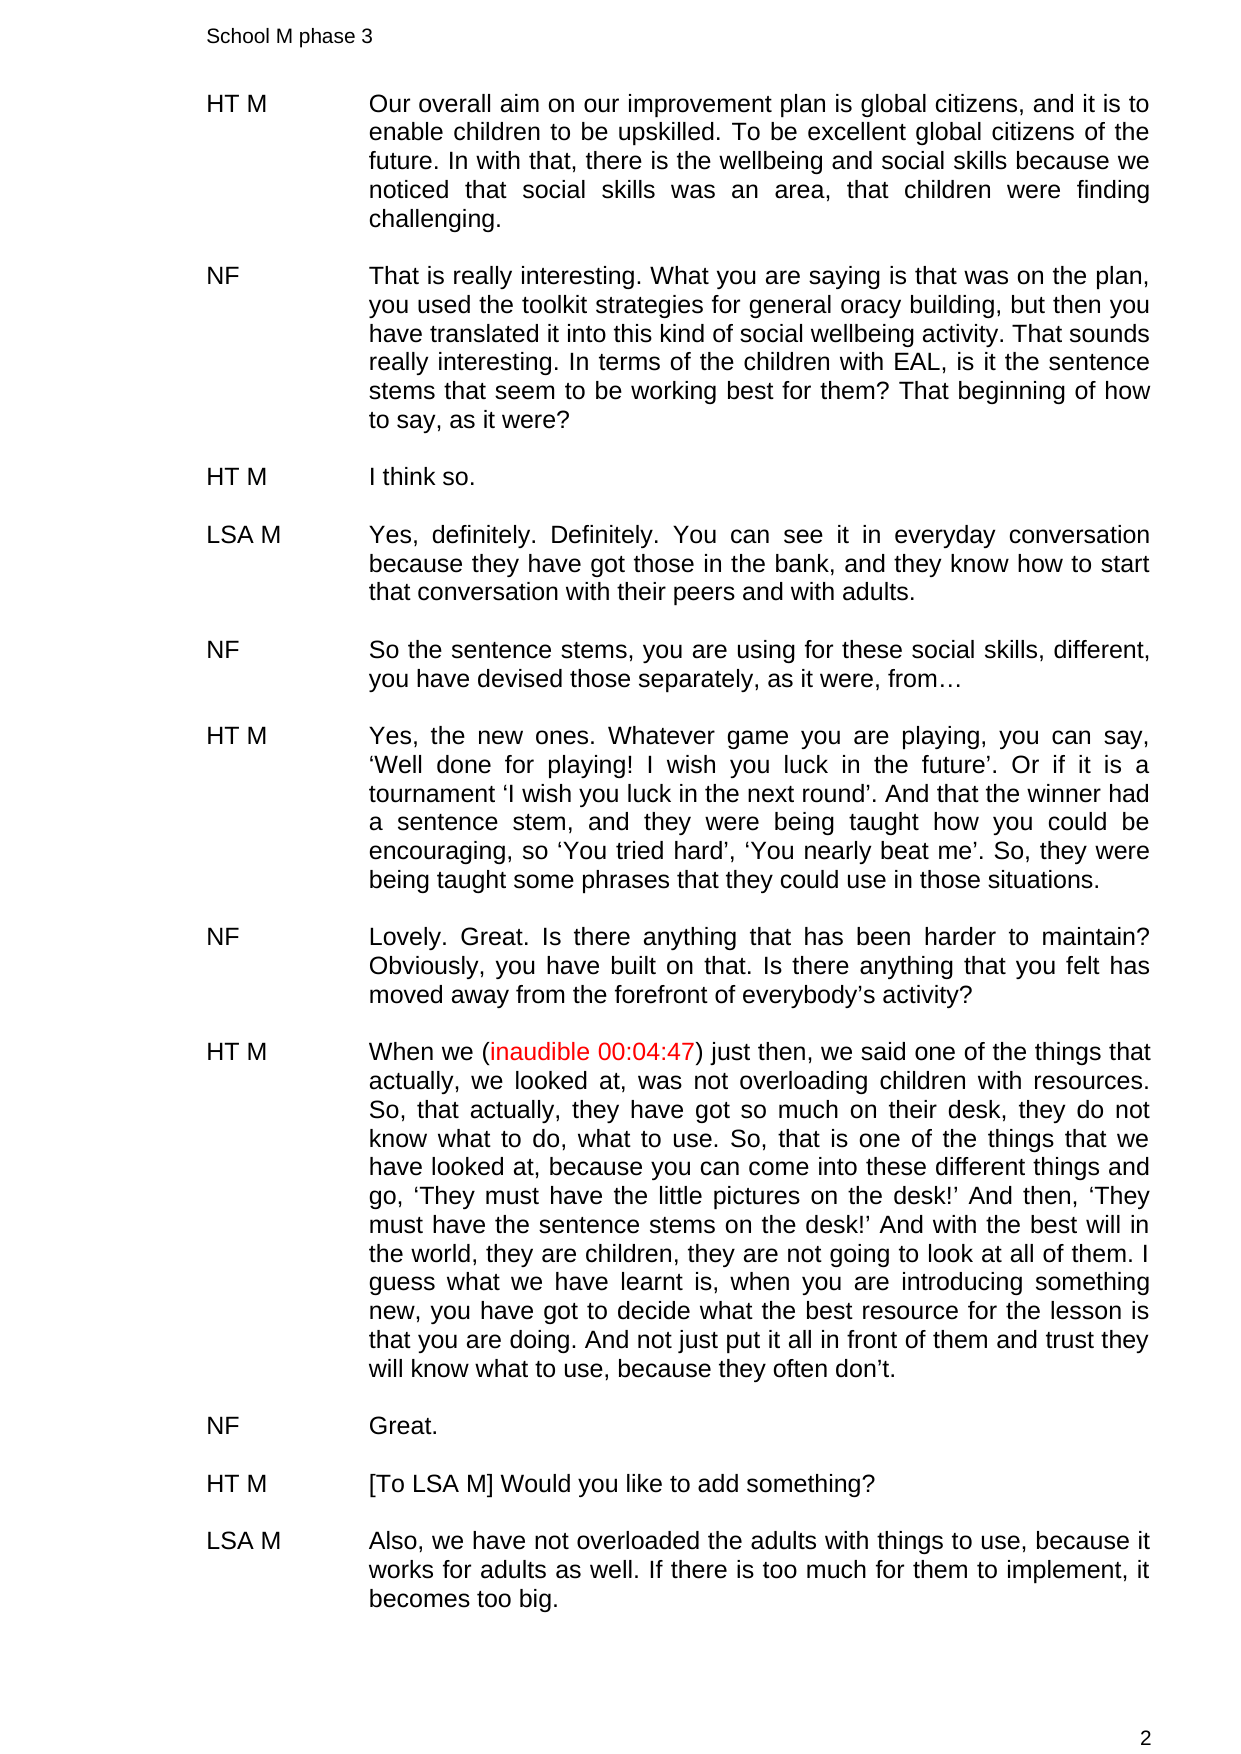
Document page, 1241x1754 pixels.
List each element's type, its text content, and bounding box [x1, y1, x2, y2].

text LSA M Also, we have not overloaded the adults with things to use, because it works for adults as well. If there is too much for them to implement, it becomes too big. [206, 1526, 1152, 1612]
text LSA M Yes, definitely. Definitely. You can see it in everyday conversation because they have got those in the bank, and they know how to start that conversation with their peers and with adults. [206, 520, 1152, 606]
text HT M [To LSA M] Would you like to add something? [206, 1469, 1152, 1497]
text NF That is really interesting. What you are saying is that was on the plan, you used the toolkit strategies for general oracy building, but then you have translated it into this kind of social wellbeing activity. That sounds really interesting. In terms of the children with EAL, is it the sentence stems that seem to be working best for them? That beginning of how to say, as it were? [206, 261, 1152, 434]
text HT M I think so. [206, 462, 1152, 491]
text NF So the sentence stems, you are using for these social skills, different, you have devised those separately, as it were, from… [206, 635, 1152, 692]
text HT M Yes, the new ones. Whatever game you are playing, you can say, ‘Well done for playing! I wish you luck in the future’. Or if it is a tournament ‘I wish you luck in the next round’. And that the winner had a sentence stem, and they were being taught how you could be encouraging, so ‘You tried hard’, ‘You nearly beat me’. So, they were being taught some phrases that they could use in those situations. [206, 721, 1152, 894]
text NF Lovely. Great. Is there anything that has been harder to maintain? Obviously, you have built on that. Is there anything that you felt has moved away from the forefront of everybody’s activity? [206, 922, 1152, 1009]
text HT M Our overall aim on our improvement plan is global citizens, and it is to enable children to be upskilled. To be excellent global citizens of the future. In with that, there is the wellbeing and social skills because we noticed that social skills was an area, that children were finding challenging. [206, 89, 1152, 232]
text HT M When we (inaudible 00:04:47) just then, we said one of the things that actually, we looked at, was not overloading children with resources. So, that actually, they have got so much on their desk, they do not know what to do, what to use. So, that is one of the things that we have looked at, because you can come into these different things and go, ‘They must have the little pictures on the desk!’ And then, ‘They must have the sentence stems on the desk!’ And with the best will in the world, they are children, they are not going to look at all of them. I guess what we have learnt is, when you are introducing something new, you have got to decide what the best resource for the lesson is that you are doing. And not just put it all in front of them and trust they will know what to use, because they often don’t. [206, 1037, 1152, 1382]
text NF Great. [206, 1411, 1152, 1440]
